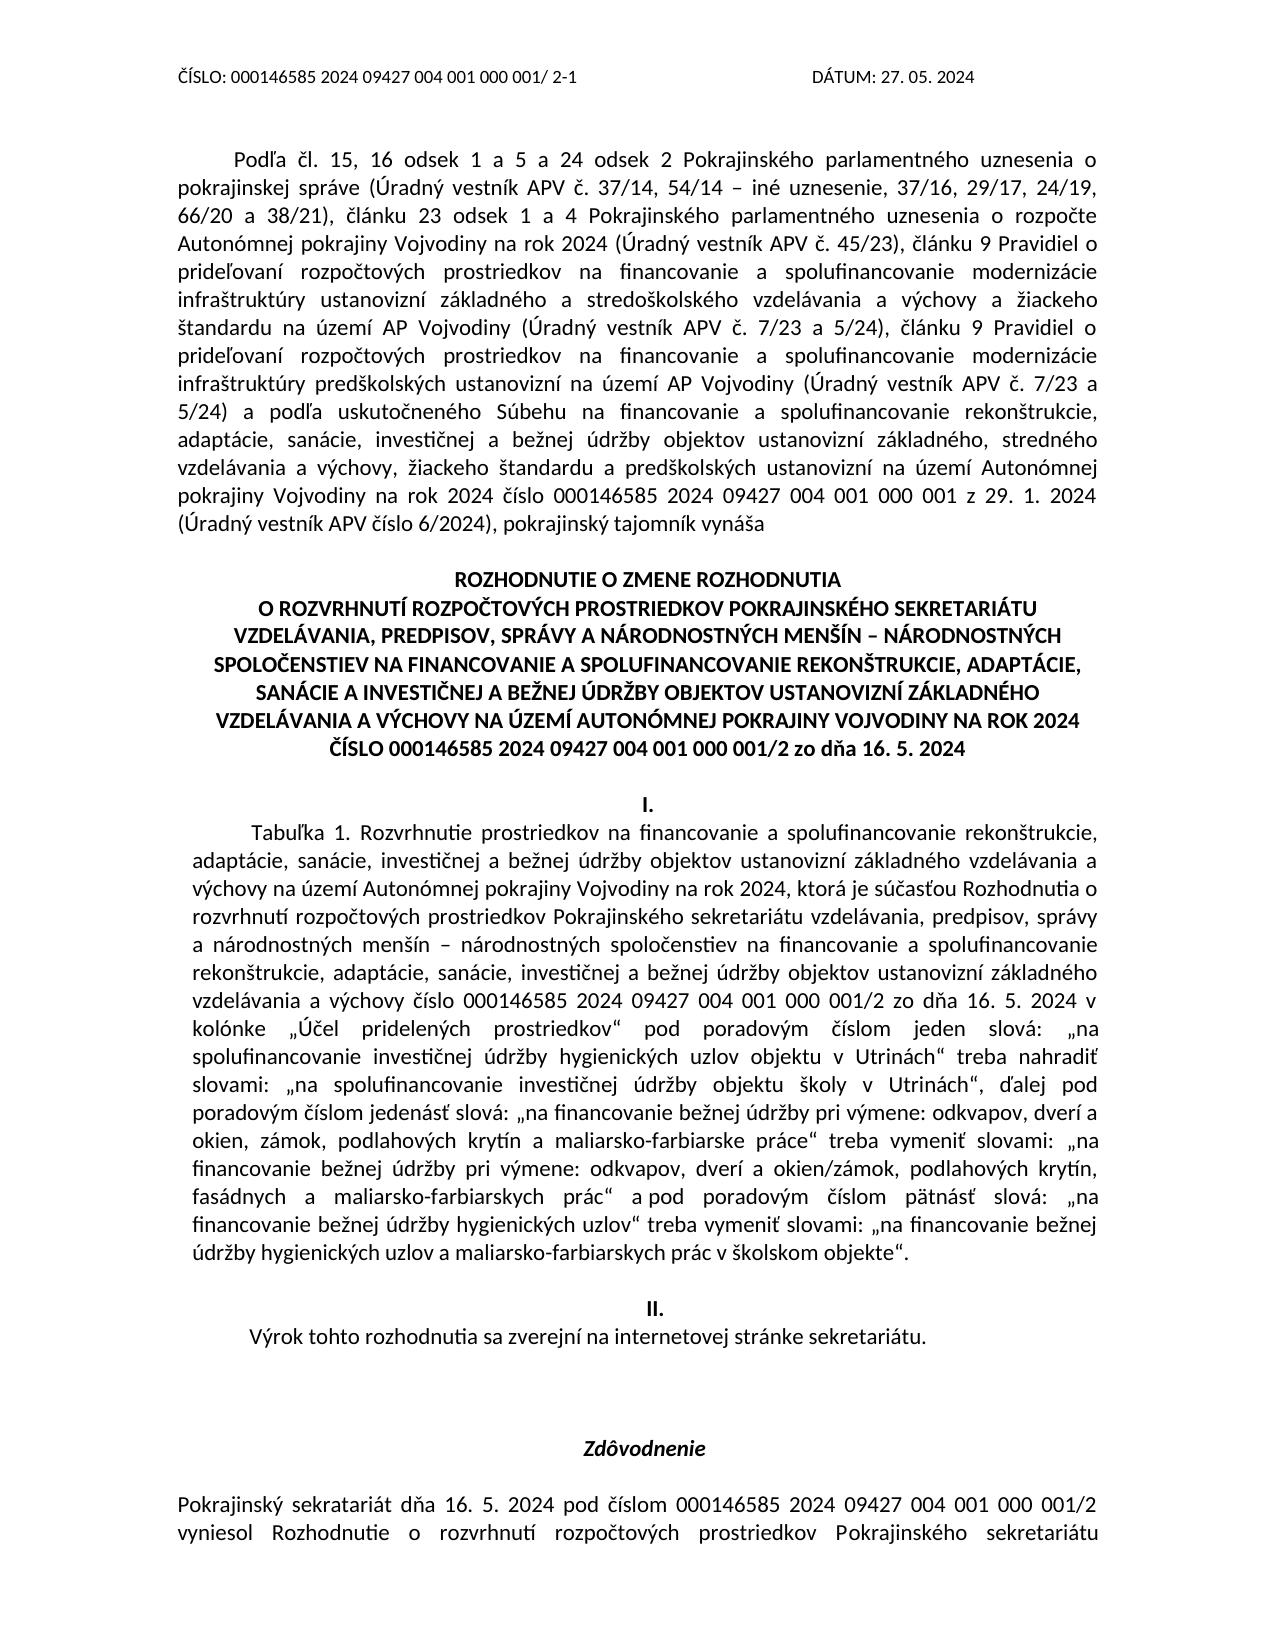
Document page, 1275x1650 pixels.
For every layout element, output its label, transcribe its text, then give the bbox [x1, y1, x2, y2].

text Tabuľka 1. Rozvrhnutie prostriedkov na financovanie a spolufinancovanie rekonštrukcie, adaptácie, sanácie, investičnej a bežnej údržby objektov ustanovizní základného vzdelávania a výchovy na území Autonómnej pokrajiny Vojvodiny na rok 2024, ktorá je súčasťou Rozhodnutia o rozvrhnutí rozpočtových prostriedkov Pokrajinského sekretariátu vzdelávania, predpisov, správy a národnostných menšín – národnostných spoločenstiev na financovanie a spolufinancovanie rekonštrukcie, adaptácie, sanácie, investičnej a bežnej údržby objektov ustanovizní základného vzdelávania a výchovy číslo 000146585 2024 09427 004 001 000 001/2 zo dňa 16. 5. 2024 v kolónke „Účel pridelených prostriedkov“ pod poradovým číslom jeden slová: „na spolufinancovanie investičnej údržby hygienických uzlov objektu v Utrinách“ treba nahradiť slovami: „na spolufinancovanie investičnej údržby objektu školy v Utrinách“, ďalej pod poradovým číslom jedenásť slová: „na financovanie bežnej údržby pri výmene: odkvapov, dverí a okien, zámok, podlahových krytín a maliarsko-farbiarske práce“ treba vymeniť slovami: „na financovanie bežnej údržby pri výmene: odkvapov, dverí a okien/zámok, podlahových krytín, fasádnych a maliarsko-farbiarskych prác“ a pod poradovým číslom pätnásť slová: „na financovanie bežnej údržby hygienických uzlov“ treba vymeniť slovami: „na financovanie bežnej údržby hygienických uzlov a maliarsko-farbiarskych prác v školskom objekte“. [192, 818, 1099, 1266]
text Výrok tohto rozhodnutia sa zverejní na internetovej stránke sekretariátu. [177, 1322, 1099, 1350]
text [177, 1490, 1099, 1546]
text II. [646, 1294, 1099, 1322]
text ČÍSLO 000146585 2024 09427 004 001 000 001/2 zo dňa 16. 5. 2024 [197, 734, 1099, 762]
table_header ČÍSLO: 000146585 2024 09427 004 001 000 001/ 2-1 [177, 66, 674, 117]
text ROZHODNUTIE O ZMENE ROZHODNUTIA [197, 566, 1099, 594]
table_header DÁTUM: 27. 05. 2024 [674, 66, 1227, 117]
text Podľa čl. 15, 16 odsek 1 a 5 a 24 odsek 2 Pokrajinského parlamentného uznesenia o pokrajinskej správe (Úradný vestník APV č. 37/14, 54/14 ‒ iné uznesenie, 37/16, 29/17, 24/19, 66/20 a 38/21), článku 23 odsek 1 a 4 Pokrajinského parlamentného uznesenia o rozpočte Autonómnej pokrajiny Vojvodiny na rok 2024 (Úradný vestník APV č. 45/23), článku 9 Pravidiel o prideľovaní rozpočtových prostriedkov na financovanie a spolufinancovanie modernizácie infraštruktúry ustanovizní základného a stredoškolského vzdelávania a výchovy a žiackeho štandardu na území AP Vojvodiny (Úradný vestník APV č. 7/23 a 5/24), článku 9 Pravidiel o prideľovaní rozpočtových prostriedkov na financovanie a spolufinancovanie modernizácie infraštruktúry predškolských ustanovizní na území AP Vojvodiny (Úradný vestník APV č. 7/23 a 5/24) a podľa uskutočneného Súbehu na financovanie a spolufinancovanie rekonštrukcie, adaptácie, sanácie, investičnej a bežnej údržby objektov ustanovizní základného, stredného vzdelávania a výchovy, žiackeho štandardu a predškolských ustanovizní na území Autonómnej pokrajiny Vojvodiny na rok 2024 číslo 000146585 2024 09427 004 001 000 001 z 29. 1. 2024 (Úradný vestník APV číslo 6/2024), pokrajinský tajomník vynáša [177, 145, 1099, 538]
text I. [197, 790, 1099, 818]
text O ROZVRHNUTÍ ROZPOČTOVÝCH PROSTRIEDKOV POKRAJINSKÉHO SEKRETARIÁTU VZDELÁVANIA, PREDPISOV, SPRÁVY A NÁRODNOSTNÝCH MENŠÍN – NÁRODNOSTNÝCH SPOLOČENSTIEV NA FINANCOVANIE A SPOLUFINANCOVANIE REKONŠTRUKCIE, ADAPTÁCIE, SANÁCIE A INVESTIČNEJ A BEŽNEJ ÚDRŽBY OBJEKTOV USTANOVIZNÍ ZÁKLADNÉHO VZDELÁVANIA A VÝCHOVY NA ÚZEMÍ AUTONÓMNEJ POKRAJINY VOJVODINY NA ROK 2024 [197, 594, 1099, 734]
text Zdôvodnenie [192, 1434, 1099, 1462]
